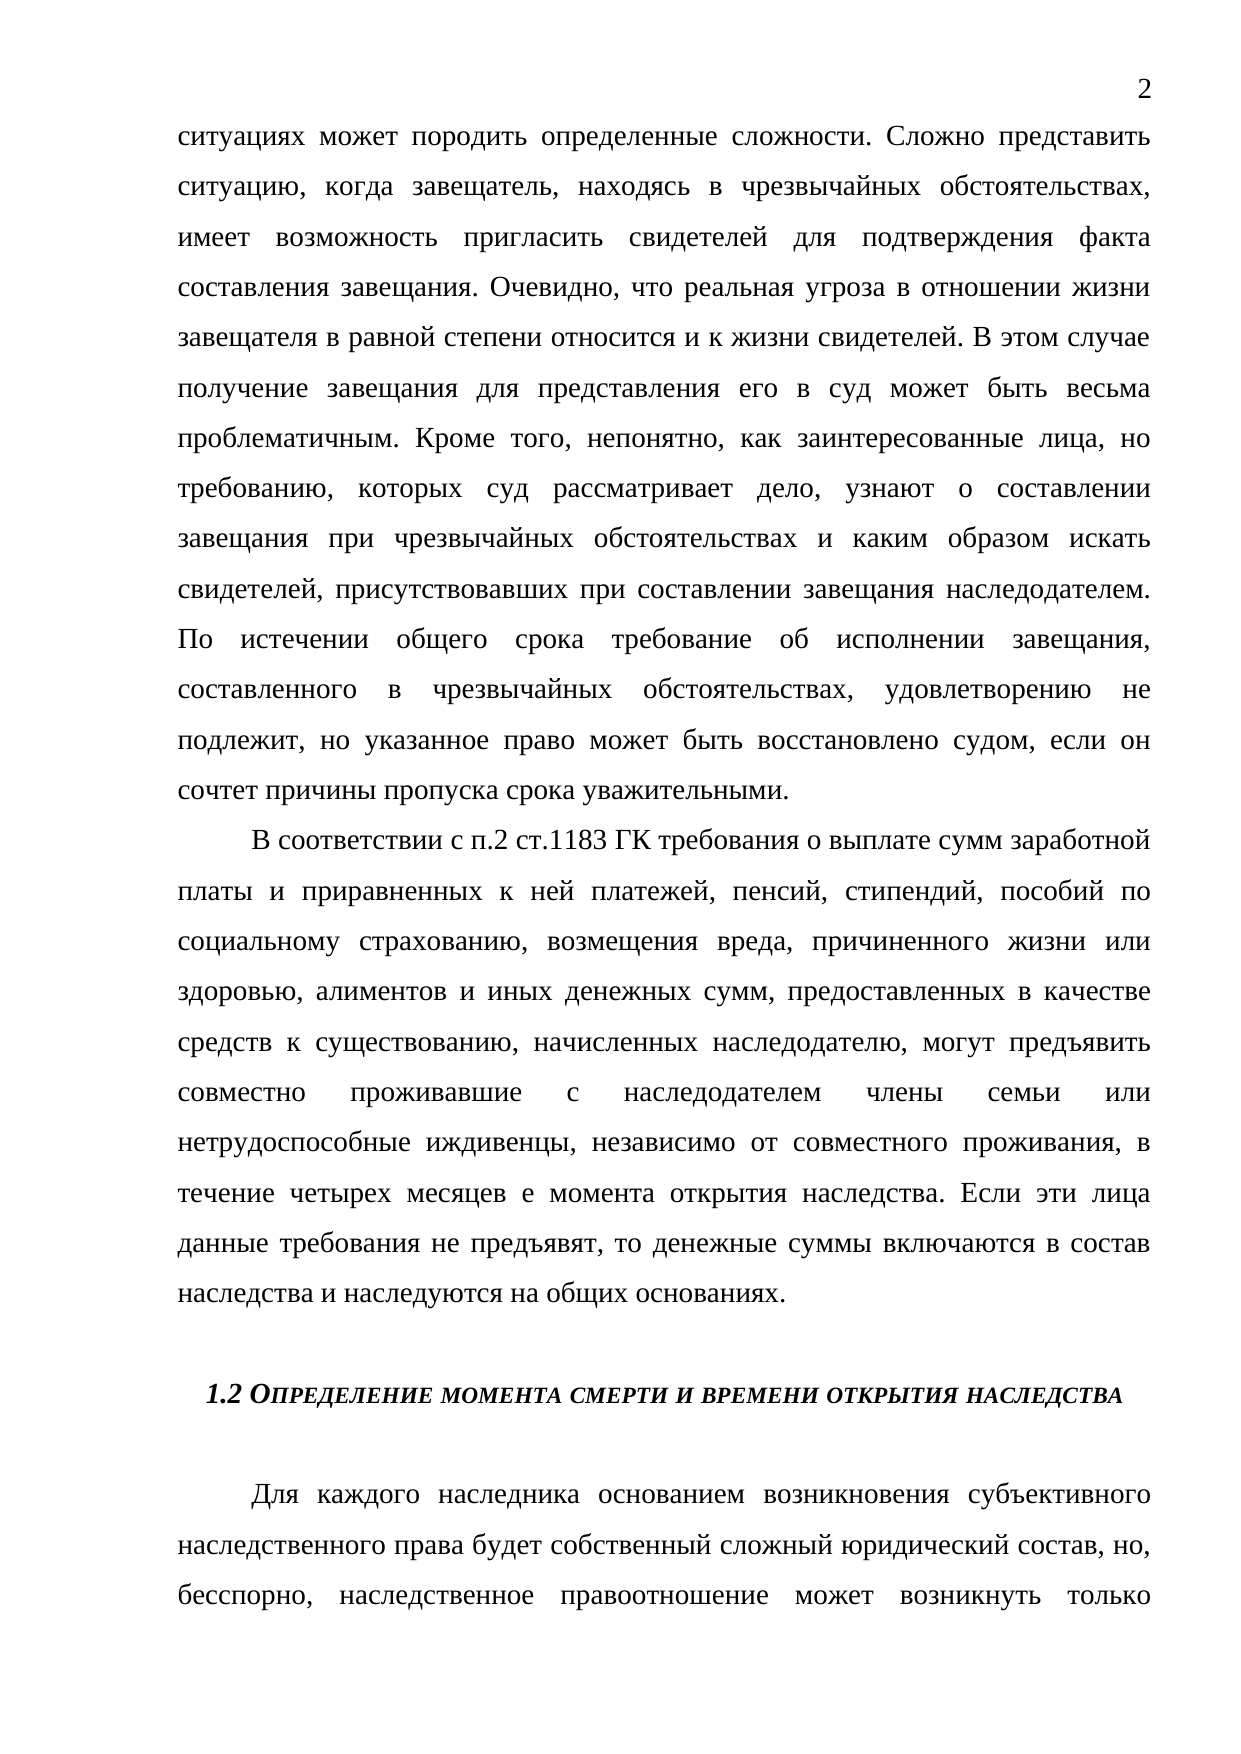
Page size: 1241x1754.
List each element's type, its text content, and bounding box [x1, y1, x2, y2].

subtitle 1.2 Определение момента смерти и времени открытия наследства [177, 1376, 1152, 1409]
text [177, 118, 1152, 806]
text В соответствии с п.2 ст.1183 ГК требования о выплате сумм заработной платы и приравненных к ней платежей, пенсий, стипендий, пособий по социальному страхованию, возмещения вреда, причиненного жизни или здоровью, алиментов и иных денежных сумм, предоставленных в качестве средств к существованию, начисленных наследодателю, могут предъявить совместно проживавшие с наследодателем члены семьи или нетрудоспособные иждивенцы, независимо от совместного проживания, в течение четырех месяцев е момента открытия наследства. Если эти лица данные требования не предъявят, то денежные суммы включаются в состав наследства и наследуются на общих основаниях. [177, 822, 1152, 1309]
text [177, 1477, 1152, 1611]
